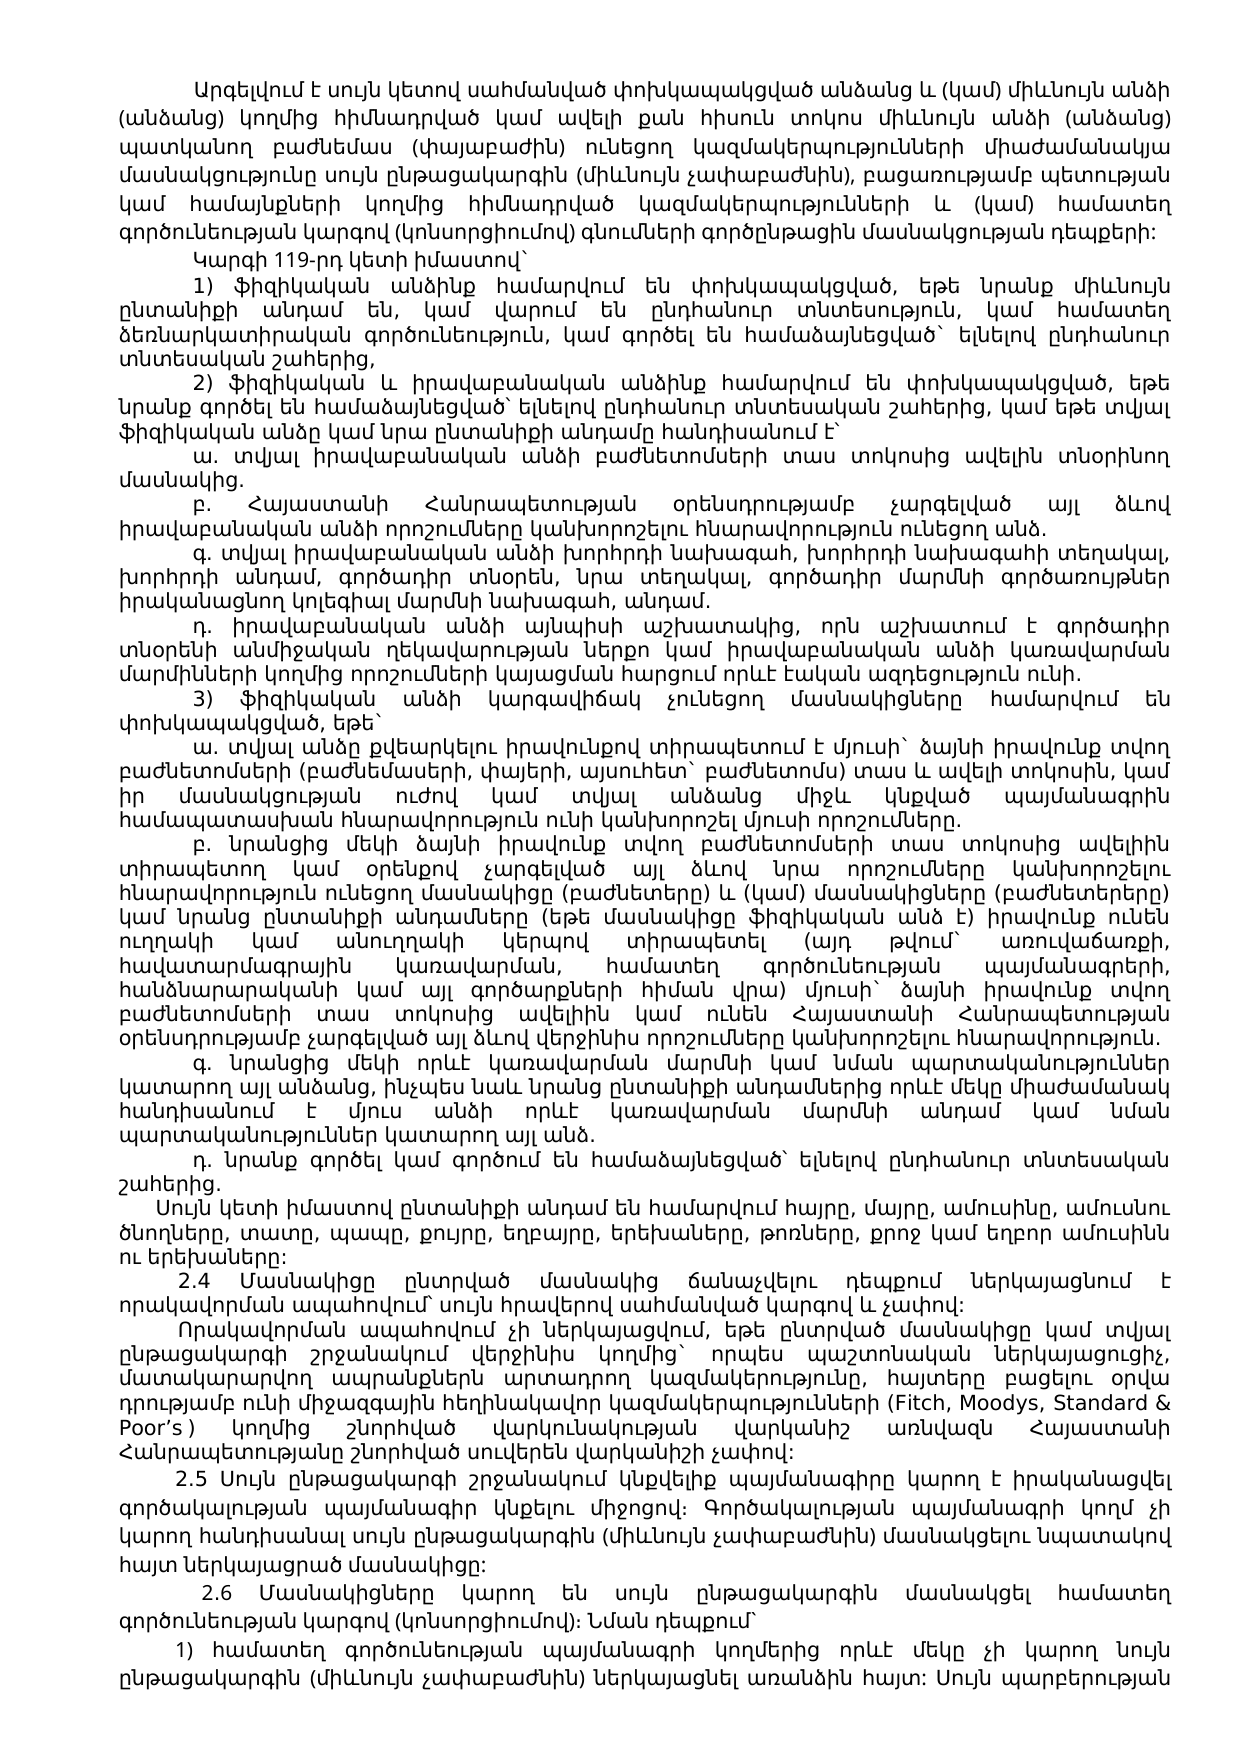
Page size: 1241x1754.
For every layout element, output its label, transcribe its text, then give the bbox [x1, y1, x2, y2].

text Սույն կետի իմաստով ընտանիքի անդամ են համարվում հայրը, մայրը, ամուսինը, ամուսնու ծնողները, տատը, պապը, քույրը, եղբայրը, երեխաները, թոռները, քրոջ կամ եղբոր ամուսինն ու երեխաները: [118, 1196, 1171, 1269]
text դ. նրանք գործել կամ գործում են համաձայնեցված՝ ելնելով ընդհանուր տնտեսական շահերից. [118, 1148, 1171, 1196]
text Արգելվում է սույն կետով սահմանված փոխկապակցված անձանց և (կամ) միևնույն անձի (անձանց) կողմից հիմնադրված կամ ավելի քան հիսուն տոկոս միևնույն անձի (անձանց) պատկանող բաժնեմաս (փայաբաժին) ունեցող կազմակերպությունների միաժամանակյա մասնակցությունը սույն ընթացակարգին (միևնույն չափաբաժնին), բացառությամբ պետության կամ համայնքների կողմից հիմնադրված կազմակերպությունների և (կամ) համատեղ գործունեության կարգով (կոնսորցիումով) գնումների գործընթացին մասնակցության դեպքերի: [118, 75, 1171, 246]
text 2.6 Մասնակիցները կարող են սույն ընթացակարգին մասնակցել համատեղ գործունեության կարգով (կոնսորցիումով)։ Նման դեպքում` [118, 1578, 1171, 1635]
text 2.5 Սույն ընթացակարգի շրջանակում կնքվելիք պայմանագիրը կարող է իրականացվել գործակալության պայմանագիր կնքելու միջոցով։ Գործակալության պայմանագրի կողմ չի կարող հանդիսանալ սույն ընթացակարգին (միևնույն չափաբաժնին) մասնակցելու նպատակով հայտ ներկայացրած մասնակիցը: [118, 1464, 1171, 1578]
text ա. տվյալ իրավաբանական անձի բաժնետոմսերի տաս տոկոսից ավելին տնօրինող մասնակից. [118, 444, 1171, 492]
text բ. նրանցից մեկի ձայնի իրավունք տվող բաժնետոմսերի տաս տոկոսից ավելիին տիրապետող կամ օրենքով չարգելված այլ ձևով նրա որոշումները կանխորոշելու հնարավորություն ունեցող մասնակիցը (բաժնետերը) և (կամ) մասնակիցները (բաժնետերերը) կամ նրանց ընտանիքի անդամները (եթե մասնակիցը ֆիզիկական անձ է) իրավունք ունեն ուղղակի կամ անուղղակի կերպով տիրապետել (այդ թվում` առուվաճառքի, հավատարմագրային կառավարման, համատեղ գործունեության պայմանագրերի, հանձնարարականի կամ այլ գործարքների հիման վրա) մյուսի` ձայնի իրավունք տվող բաժնետոմսերի տաս տոկոսից ավելիին կամ ունեն Հայաստանի Հանրապետության օրենսդրությամբ չարգելված այլ ձևով վերջինիս որոշումները կանխորոշելու հնարավորություն. [118, 832, 1171, 1051]
text 2.4 Մասնակիցը ընտրված մասնակից ճանաչվելու դեպքում ներկայացնում է որակավորման ապահովում՝ սույն հրավերով սահմանված կարգով և չափով: [118, 1269, 1171, 1318]
text 1) ֆիզիկական անձինք համարվում են փոխկապակցված, եթե նրանք միևնույն ընտանիքի անդամ են, կամ վարում են ընդհանուր տնտեսություն, կամ համատեղ ձեռնարկատիրական գործունեություն, կամ գործել են համաձայնեցված` ելնելով ընդհանուր տնտեսական շահերից, [118, 274, 1171, 371]
text դ. իրավաբանական անձի այնպիսի աշխատակից, որն աշխատում է գործադիր տնօրենի անմիջական ղեկավարության ներքո կամ իրավաբանական անձի կառավարման մարմինների կողմից որոշումների կայացման հարցում որևէ էական ազդեցություն ունի. [118, 614, 1171, 687]
text Որակավորման ապահովում չի ներկայացվում, եթե ընտրված մասնակիցը կամ տվյալ ընթացակարգի շրջանակում վերջինիս կողմից` որպես պաշտոնական ներկայացուցիչ, մատակարարվող ապրանքներն արտադրող կազմակերությունը, հայտերը բացելու օրվա դրությամբ ունի միջազգային հեղինակավոր կազմակերպությունների (Fitch, Moodys, Standard & Poor’s ) կողմից շնորհված վարկունակության վարկանիշ առնվազն Հայաստանի Հանրապետությանը շնորհված սուվերեն վարկանիշի չափով: [118, 1318, 1171, 1464]
text գ. նրանցից մեկի որևէ կառավարման մարմնի կամ նման պարտականություններ կատարող այլ անձանց, ինչպես նաև նրանց ընտանիքի անդամներից որևէ մեկը միաժամանակ հանդիսանում է մյուս անձի որևէ կառավարման մարմնի անդամ կամ նման պարտականություններ կատարող այլ անձ. [118, 1051, 1171, 1148]
text ա. տվյալ անձը քվեարկելու իրավունքով տիրապետում է մյուսի` ձայնի իրավունք տվող բաժնետոմսերի (բաժնեմասերի, փայերի, այսուհետ` բաժնետոմս) տաս և ավելի տոկոսին, կամ իր մասնակցության ուժով կամ տվյալ անձանց միջև կնքված պայմանագրին համապատասխան հնարավորություն ունի կանխորոշել մյուսի որոշումները. [118, 735, 1171, 832]
text 2) ֆիզիկական և իրավաբանական անձինք համարվում են փոխկապակցված, եթե նրանք գործել են համաձայնեցված՝ ելնելով ընդհանուր տնտեսական շահերից, կամ եթե տվյալ ֆիզիկական անձը կամ նրա ընտանիքի անդամը հանդիսանում է՝ [118, 371, 1171, 444]
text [118, 1635, 1171, 1692]
text գ. տվյալ իրավաբանական անձի խորհրդի նախագահ, խորհրդի նախագահի տեղակալ, խորհրդի անդամ, գործադիր տնօրեն, նրա տեղակալ, գործադիր մարմնի գործառույթներ իրականացնող կոլեգիալ մարմնի նախագահ, անդամ. [118, 541, 1171, 614]
text բ. Հայաստանի Հանրապետության օրենսդրությամբ չարգելված այլ ձևով իրավաբանական անձի որոշումները կանխորոշելու հնարավորություն ունեցող անձ. [118, 492, 1171, 541]
text 3) ֆիզիկական անձի կարգավիճակ չունեցող մասնակիցները համարվում են փոխկապակցված, եթե` [118, 687, 1171, 735]
text Կարգի 119-րդ կետի իմաստով` [118, 246, 1171, 274]
